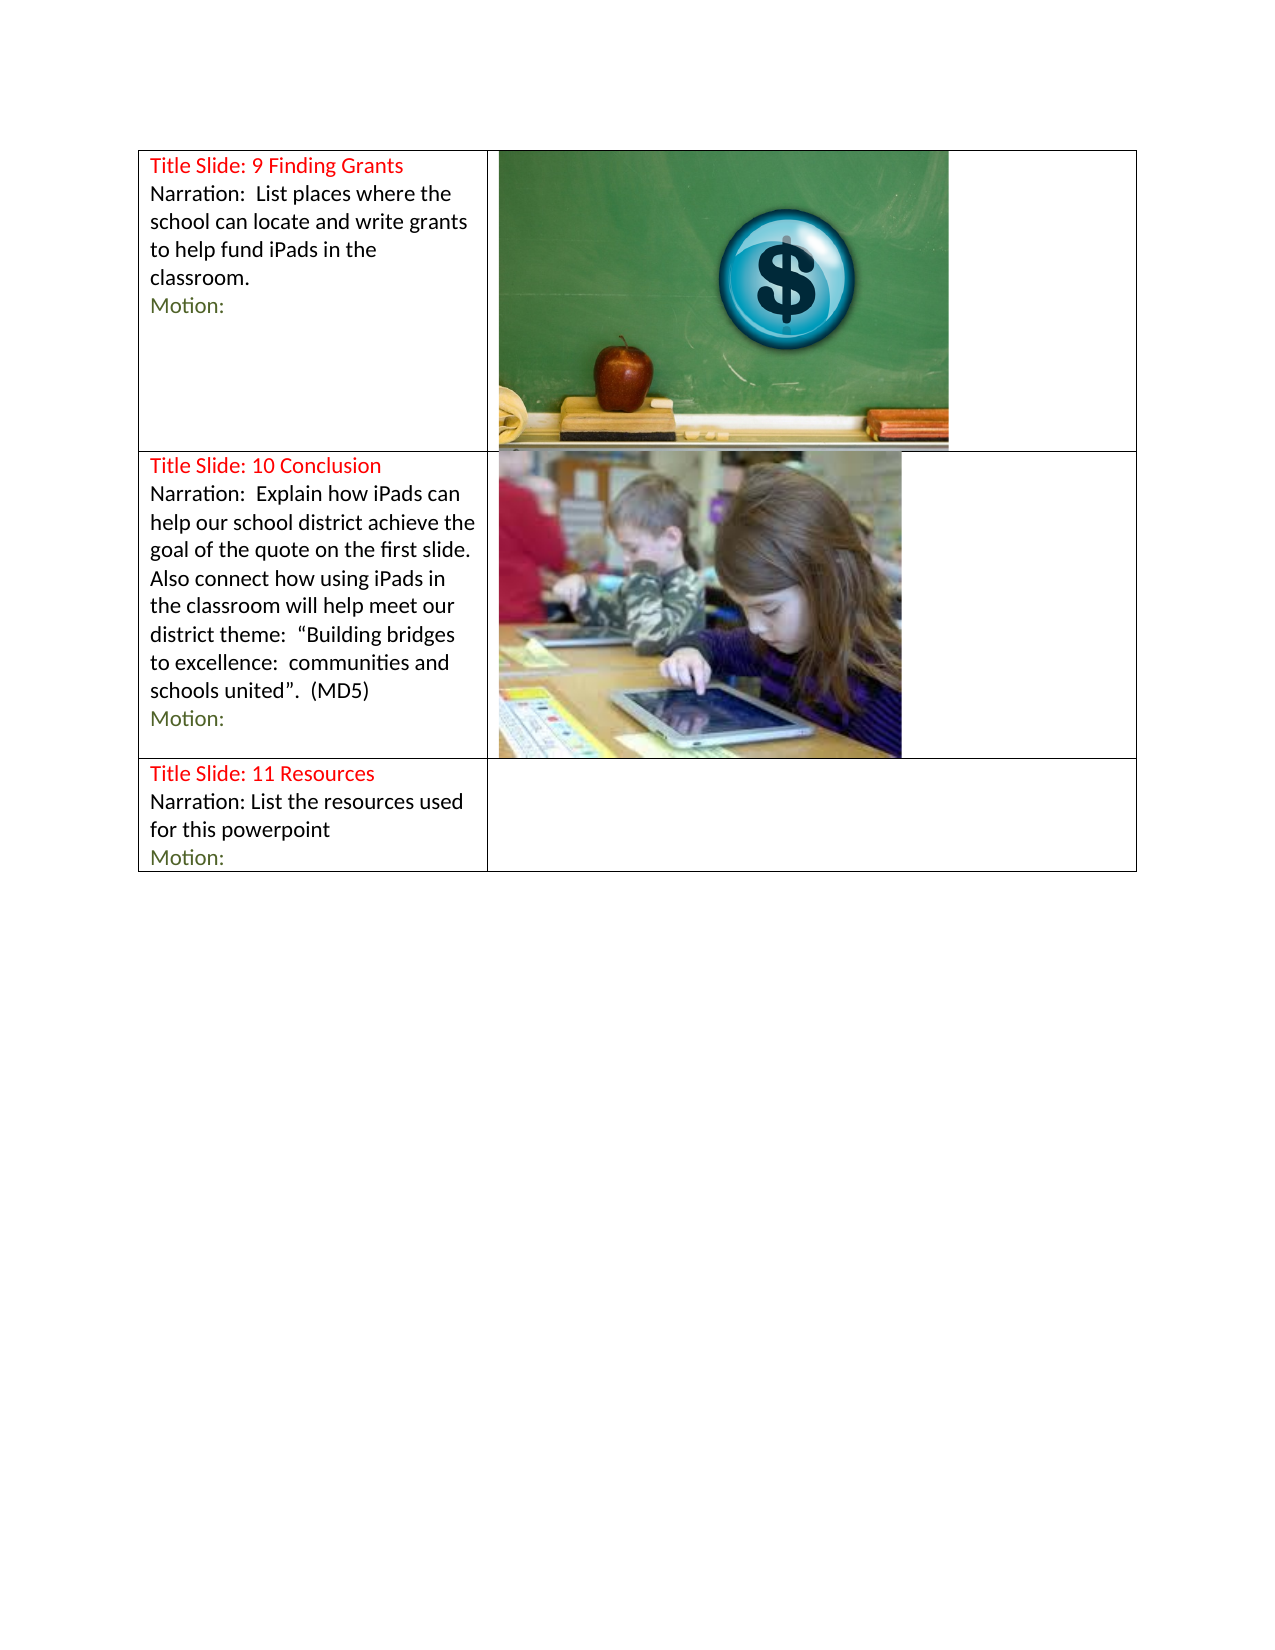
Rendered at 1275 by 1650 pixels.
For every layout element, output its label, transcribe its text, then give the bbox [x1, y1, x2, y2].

table_cell [488, 759, 1136, 871]
table_cell [902, 452, 1136, 758]
table_cell [488, 151, 498, 451]
table_cell [949, 151, 1136, 451]
table_cell Title Slide: 11 Resources Narration: List the resources used for this powerpoint Motion: [139, 759, 487, 871]
picture [498, 151, 949, 758]
table_cell [488, 452, 498, 758]
table_cell Title Slide: 9 Finding Grants Narration: List places where the school can locate and write grants to help fund iPads in the classroom. Motion: [139, 151, 487, 451]
table_cell Title Slide: 10 Conclusion Narration: Explain how iPads can help our school district achieve the goal of the quote on the first slide. Also connect how using iPads in the classroom will help meet our district theme: “Building bridges to excellence: communities and schools united”. (MD5) Motion: [139, 452, 487, 758]
